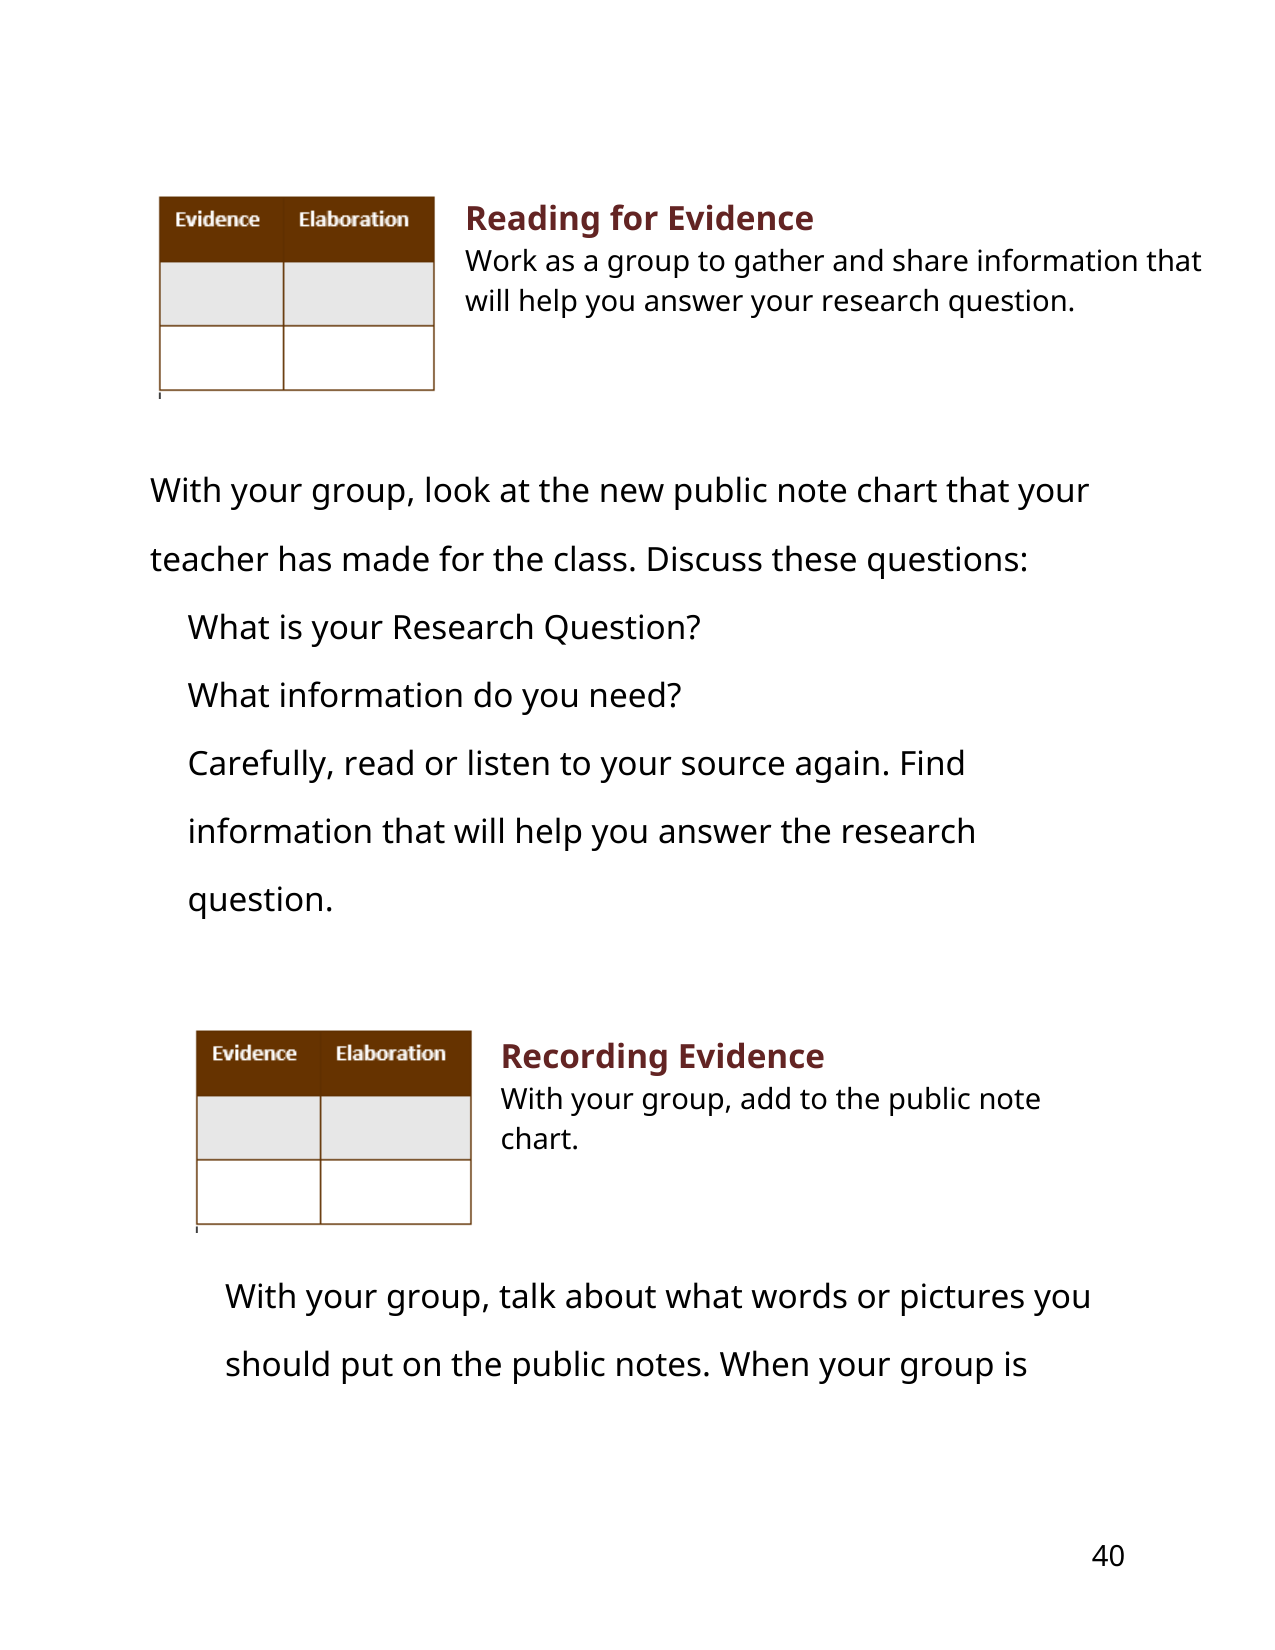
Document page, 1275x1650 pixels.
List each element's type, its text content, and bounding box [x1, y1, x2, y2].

text What is your Research Question? [187, 603, 1125, 649]
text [225, 1272, 1125, 1386]
text What information do you need? [187, 672, 1125, 717]
picture [150, 189, 446, 399]
picture [187, 1023, 483, 1233]
text Carefully, read or listen to your source again. Find information that will help you answer the research question. [187, 740, 1125, 921]
text With your group, look at the new public note chart that your teacher has made for the class. Discuss these questions: [150, 467, 1125, 581]
